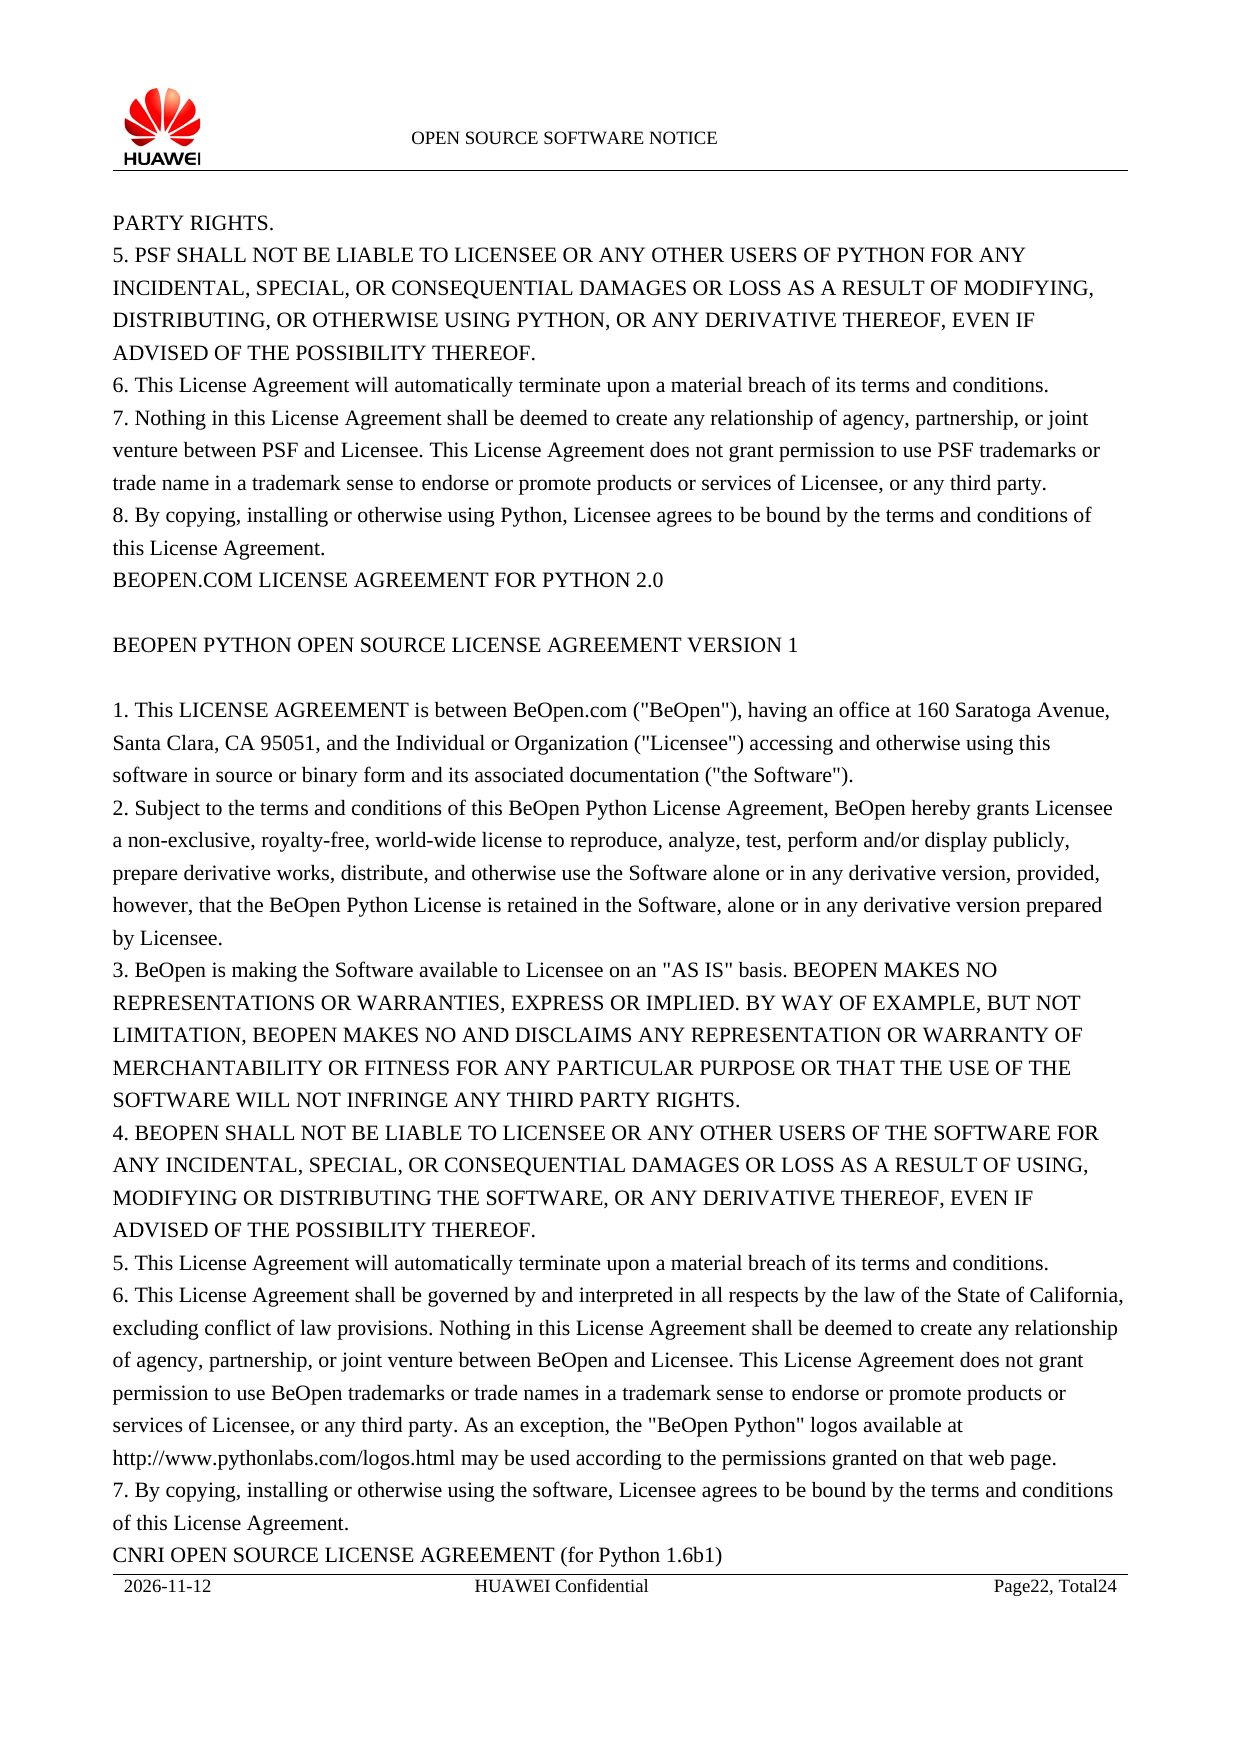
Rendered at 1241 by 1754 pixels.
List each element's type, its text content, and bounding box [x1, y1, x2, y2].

picture [124, 88, 201, 165]
